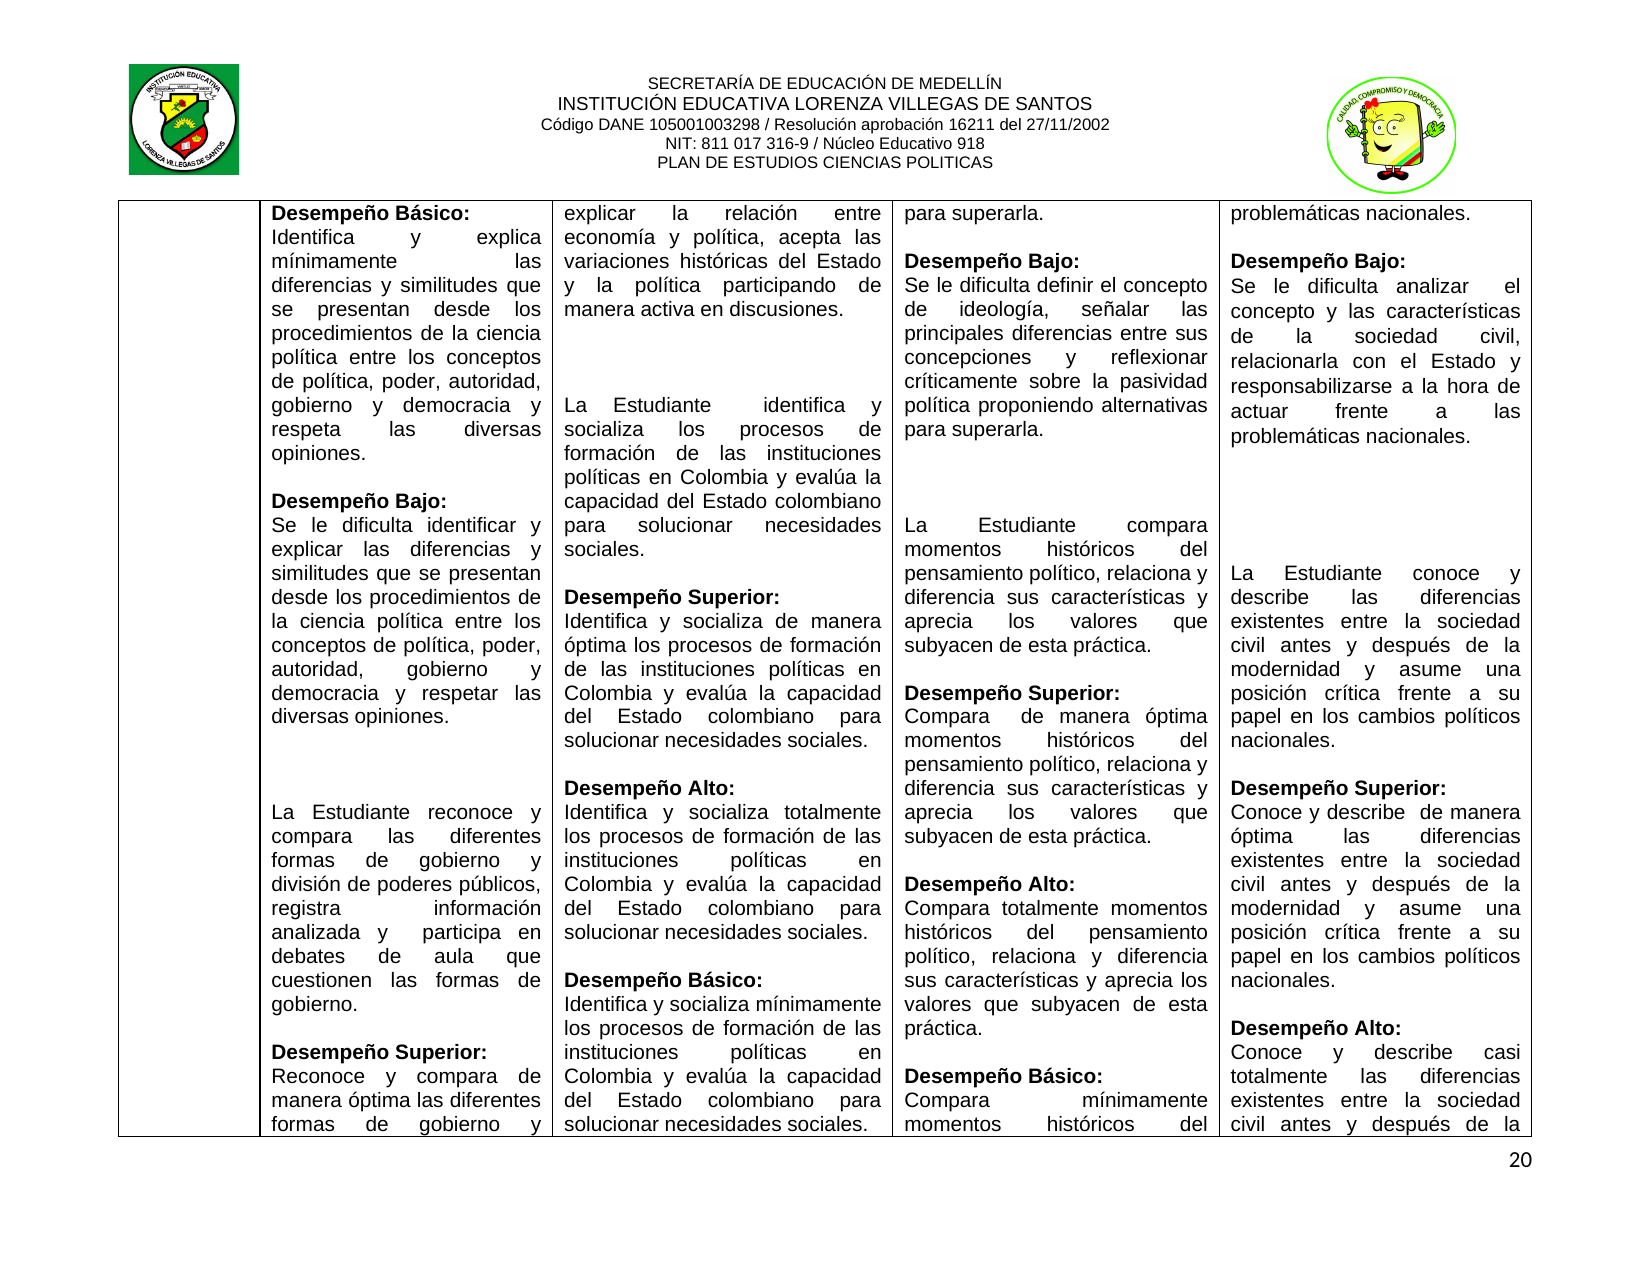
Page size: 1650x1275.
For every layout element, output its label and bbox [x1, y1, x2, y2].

picture [128, 64, 240, 175]
picture [1326, 77, 1457, 194]
table_cell [119, 201, 259, 1136]
